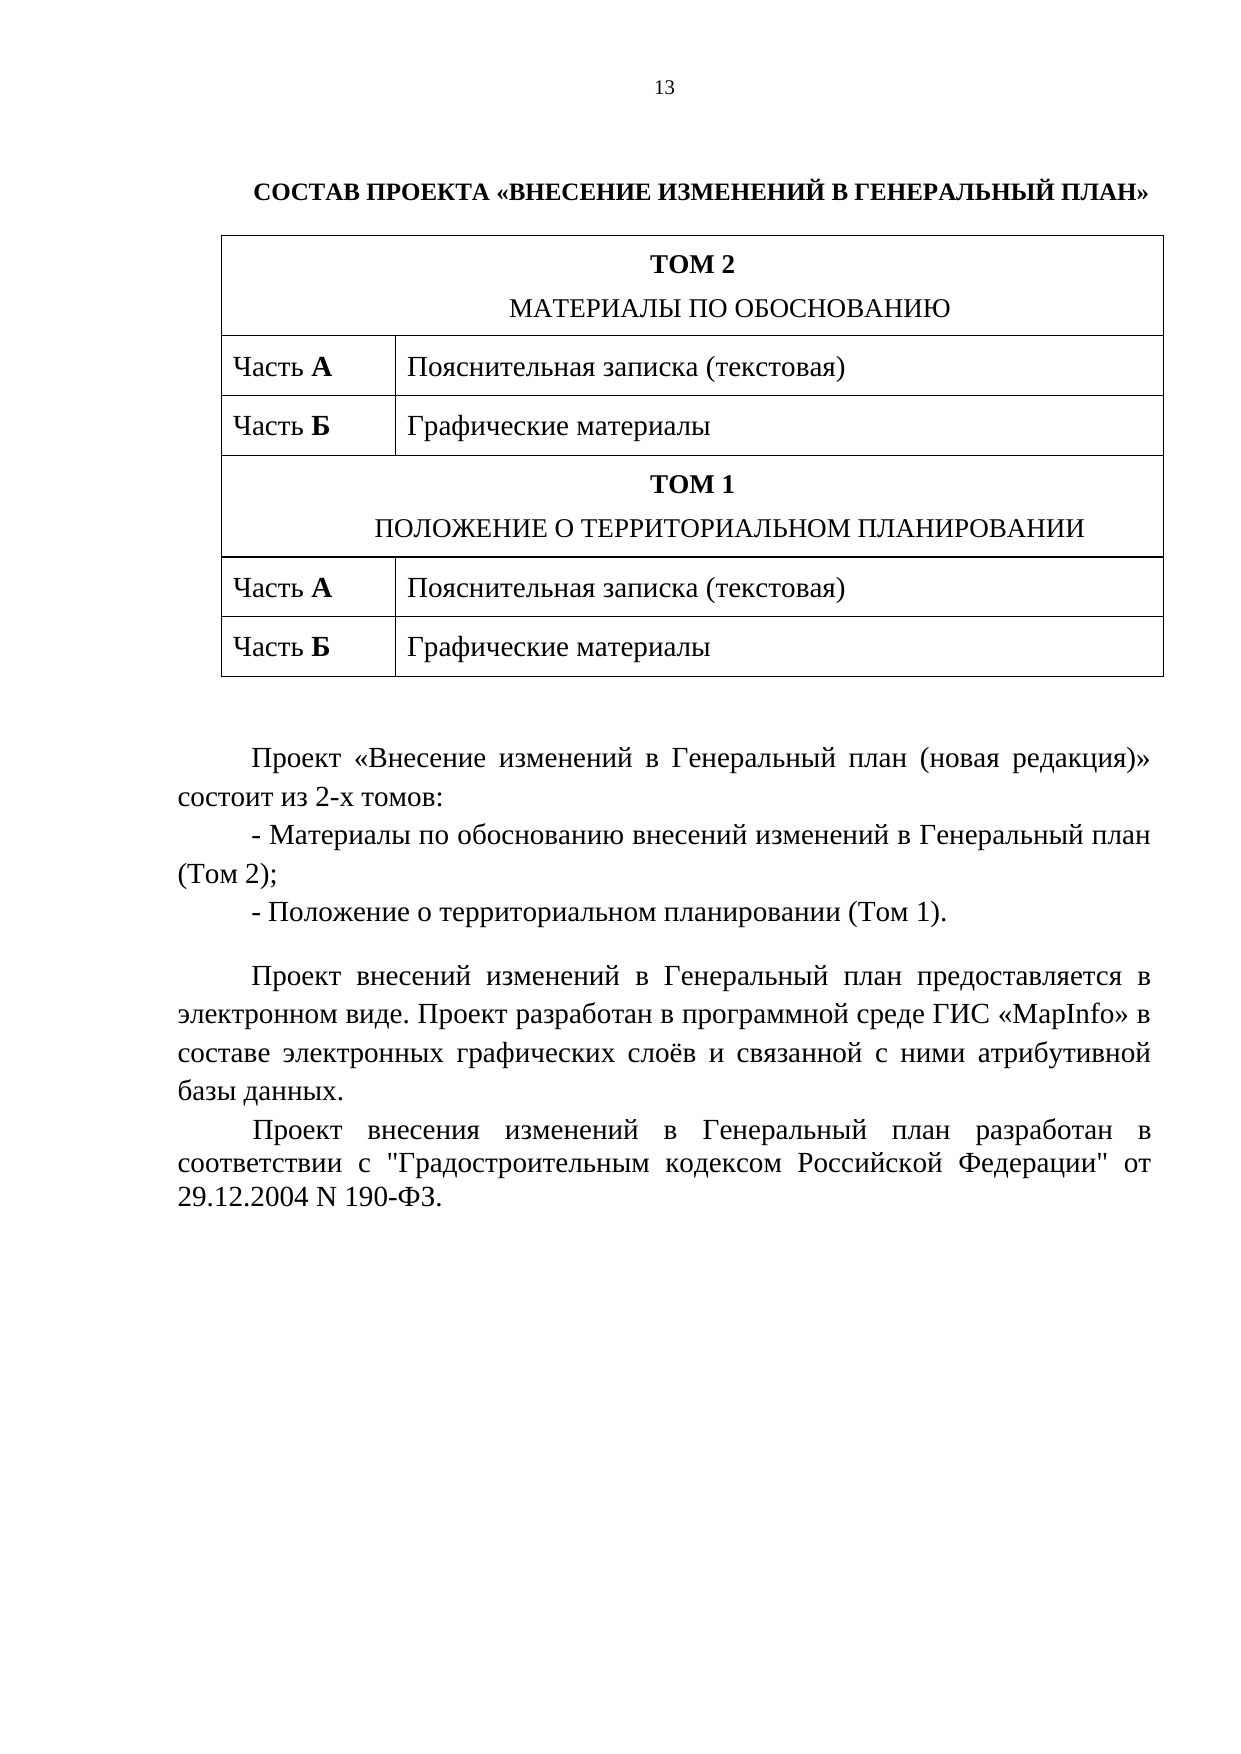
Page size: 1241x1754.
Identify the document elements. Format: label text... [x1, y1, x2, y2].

text Проект внесений изменений в Генеральный план предоставляется в электронном виде. Проект разработан в программной среде ГИС «MapInfo» в составе электронных графических слоёв и связанной с ними атрибутивной базы данных. [177, 958, 1152, 1107]
text Проект внесения изменений в Генеральный план разработан в соответствии с "Градостроительным кодексом Российской Федерации" от 29.12.2004 N 190-ФЗ. [177, 1112, 1152, 1213]
table_header ТОМ 2 МАТЕРИАЛЫ ПО ОБОСНОВАНИЮ [222, 236, 1163, 335]
text Проект «Внесение изменений в Генеральный план (новая редакция)» состоит из 2-х томов: [177, 740, 1152, 812]
table_cell Часть А [222, 558, 395, 616]
table_cell Часть А [222, 336, 395, 395]
table_cell Графические материалы [396, 617, 1163, 676]
table_cell ТОМ 1 ПОЛОЖЕНИЕ О ТЕРРИТОРИАЛЬНОМ ПЛАНИРОВАНИИ [222, 456, 1163, 556]
table_cell Часть Б [222, 617, 395, 676]
table_cell Часть Б [222, 396, 395, 454]
table_cell Пояснительная записка (текстовая) [396, 336, 1163, 395]
table_cell Графические материалы [396, 396, 1163, 454]
table_cell Пояснительная записка (текстовая) [396, 558, 1163, 616]
text - Положение о территориальном планировании (Том 1). [177, 894, 1152, 928]
text СОСТАВ ПРОЕКТА «ВНЕСЕНИЕ ИЗМЕНЕНИЙ В ГЕНЕРАЛЬНЫЙ ПЛАН» [177, 177, 1152, 206]
text - Материалы по обоснованию внесений изменений в Генеральный план (Том 2); [177, 817, 1152, 889]
